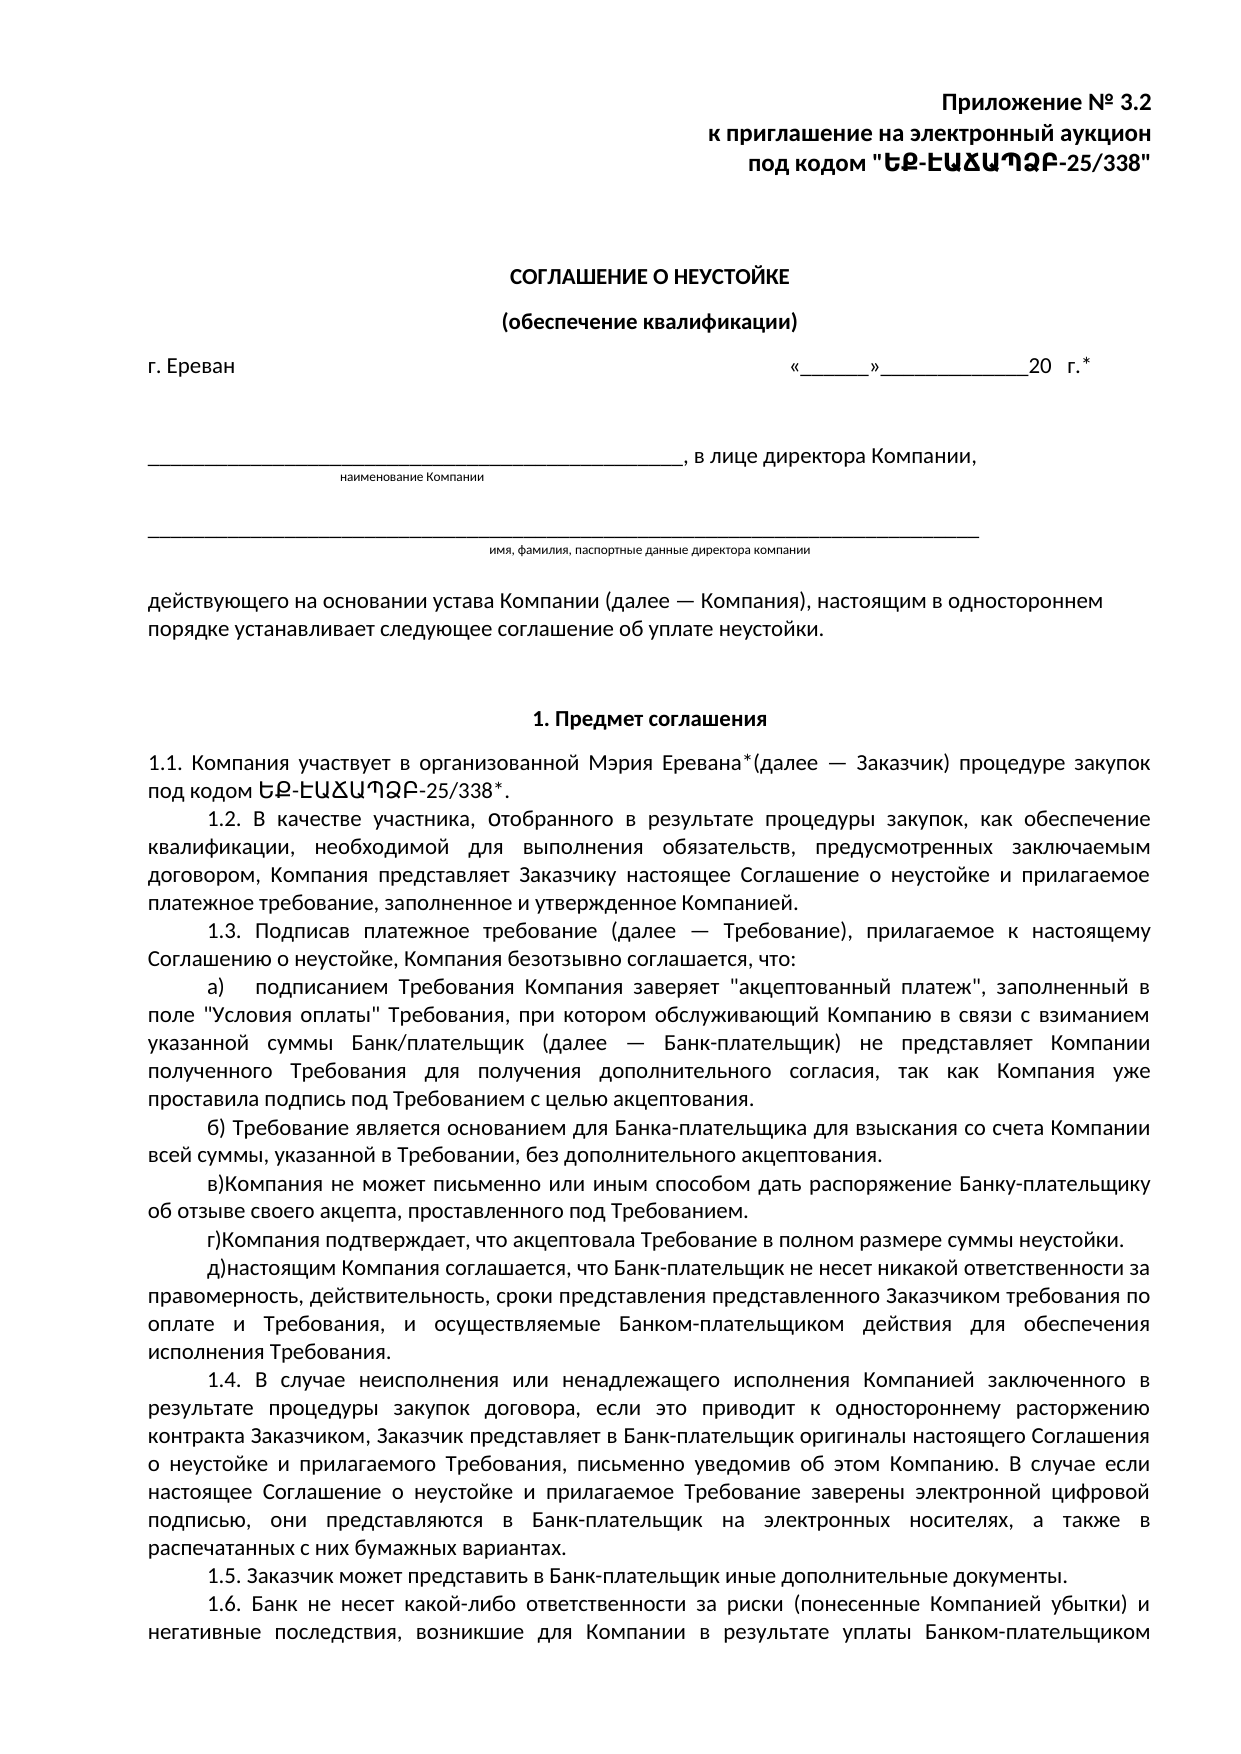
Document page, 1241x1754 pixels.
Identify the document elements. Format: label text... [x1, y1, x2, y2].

text 1.2. В качестве участника, օтобранного в результате процедуры закупок, как обеспечение квалификации, необходимой для выполнения обязательств, предусмотренных заключаемым договором, Kомпания представляет Заказчику настоящее Соглашение о неустойке и прилагаемое платежное требование, заполненное и утвержденное Компанией. [148, 804, 1152, 916]
text Приложение № 3.2 [148, 86, 1152, 117]
text 1.3. Подписав платежное требование (далее — Требование), прилагаемое к настоящему Соглашению о неустойке, Компания безотзывно соглашается, что: [148, 916, 1152, 972]
text б) Требование является основанием для Банка-плательщика для взыскания со счета Компании всей суммы, указанной в Требовании, без дополнительного акцептования. [148, 1113, 1152, 1169]
text _______________________________________________, в лице директора Компании, [148, 441, 1152, 469]
text в)Компания не может письменно или иным способом дать распоряжение Банку-плательщику об отзыве своего акцепта, проставленного под Требованием. [148, 1169, 1152, 1225]
text под кодом "ԵՔ-ԷԱՃԱՊՁԲ-25/338" [177, 147, 1152, 178]
table_header г. Ереван [136, 351, 635, 396]
text наименование Компании [340, 469, 1152, 497]
table_header «______»_____________20 г.* [635, 351, 1104, 396]
text 1.1. Компания участвует в организованной Мэрия Еревана*(далее — Заказчик) процедуре закупок под кодом ԵՔ-ԷԱՃԱՊՁԲ-25/338*. [148, 748, 1152, 804]
text действующего на основании устава Компании (далее — Компания), настоящим в одностороннем [148, 586, 1152, 614]
text г)Компания подтверждает, что акцептовала Требование в полном размере суммы неустойки. [148, 1225, 1152, 1253]
text имя, фамилия, паспортные данные директора компании [148, 542, 1152, 569]
text СОГЛАШЕНИЕ О НЕУСТОЙКЕ [148, 262, 1152, 290]
text (обеспечение квалификации) [148, 307, 1152, 335]
text д)настоящим Компания соглашается, что Банк-плательщик не несет никакой ответственности за правомерность, действительность, сроки представления представленного Заказчиком требования по оплате и Требования, и осуществляемые Банком-плательщиком действия для обеспечения исполнения Требования. [148, 1253, 1152, 1365]
text 1.5. Заказчик может представить в Банк-плательщик иные дополнительные документы. [148, 1561, 1152, 1589]
text порядке устанавливает следующее соглашение об уплате неустойки. [148, 614, 1152, 642]
text а) подписанием Требования Компания заверяет "акцептованный платеж", заполненный в поле "Условия оплаты" Требования, при котором обслуживающий Компанию в связи с взиманием указанной суммы Банк/плательщик (далее — Банк-плательщик) не представляет Компании полученного Требования для получения дополнительного согласия, так как Компания уже проставила подпись под Требованием с целью акцептования. [148, 972, 1152, 1113]
text 1. Предмет соглашения [148, 704, 1152, 732]
text к приглашение на электронный аукцион [177, 117, 1152, 147]
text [148, 1589, 1152, 1645]
text _________________________________________________________________________ [148, 513, 1152, 542]
text 1.4. В случае неисполнения или ненадлежащего исполнения Компанией заключенного в результате процедуры закупок договора, если это приводит к одностороннему расторжению контракта Заказчиком, Заказчик представляет в Банк-плательщик оригиналы настоящего Соглашения о неустойке и прилагаемого Требования, письменно уведомив об этом Компанию. В случае если настоящее Соглашение о неустойке и прилагаемое Требование заверены электронной цифровой подписью, они представляются в Банк-плательщик на электронных носителях, а также в распечатанных с них бумажных вариантах. [148, 1365, 1152, 1561]
